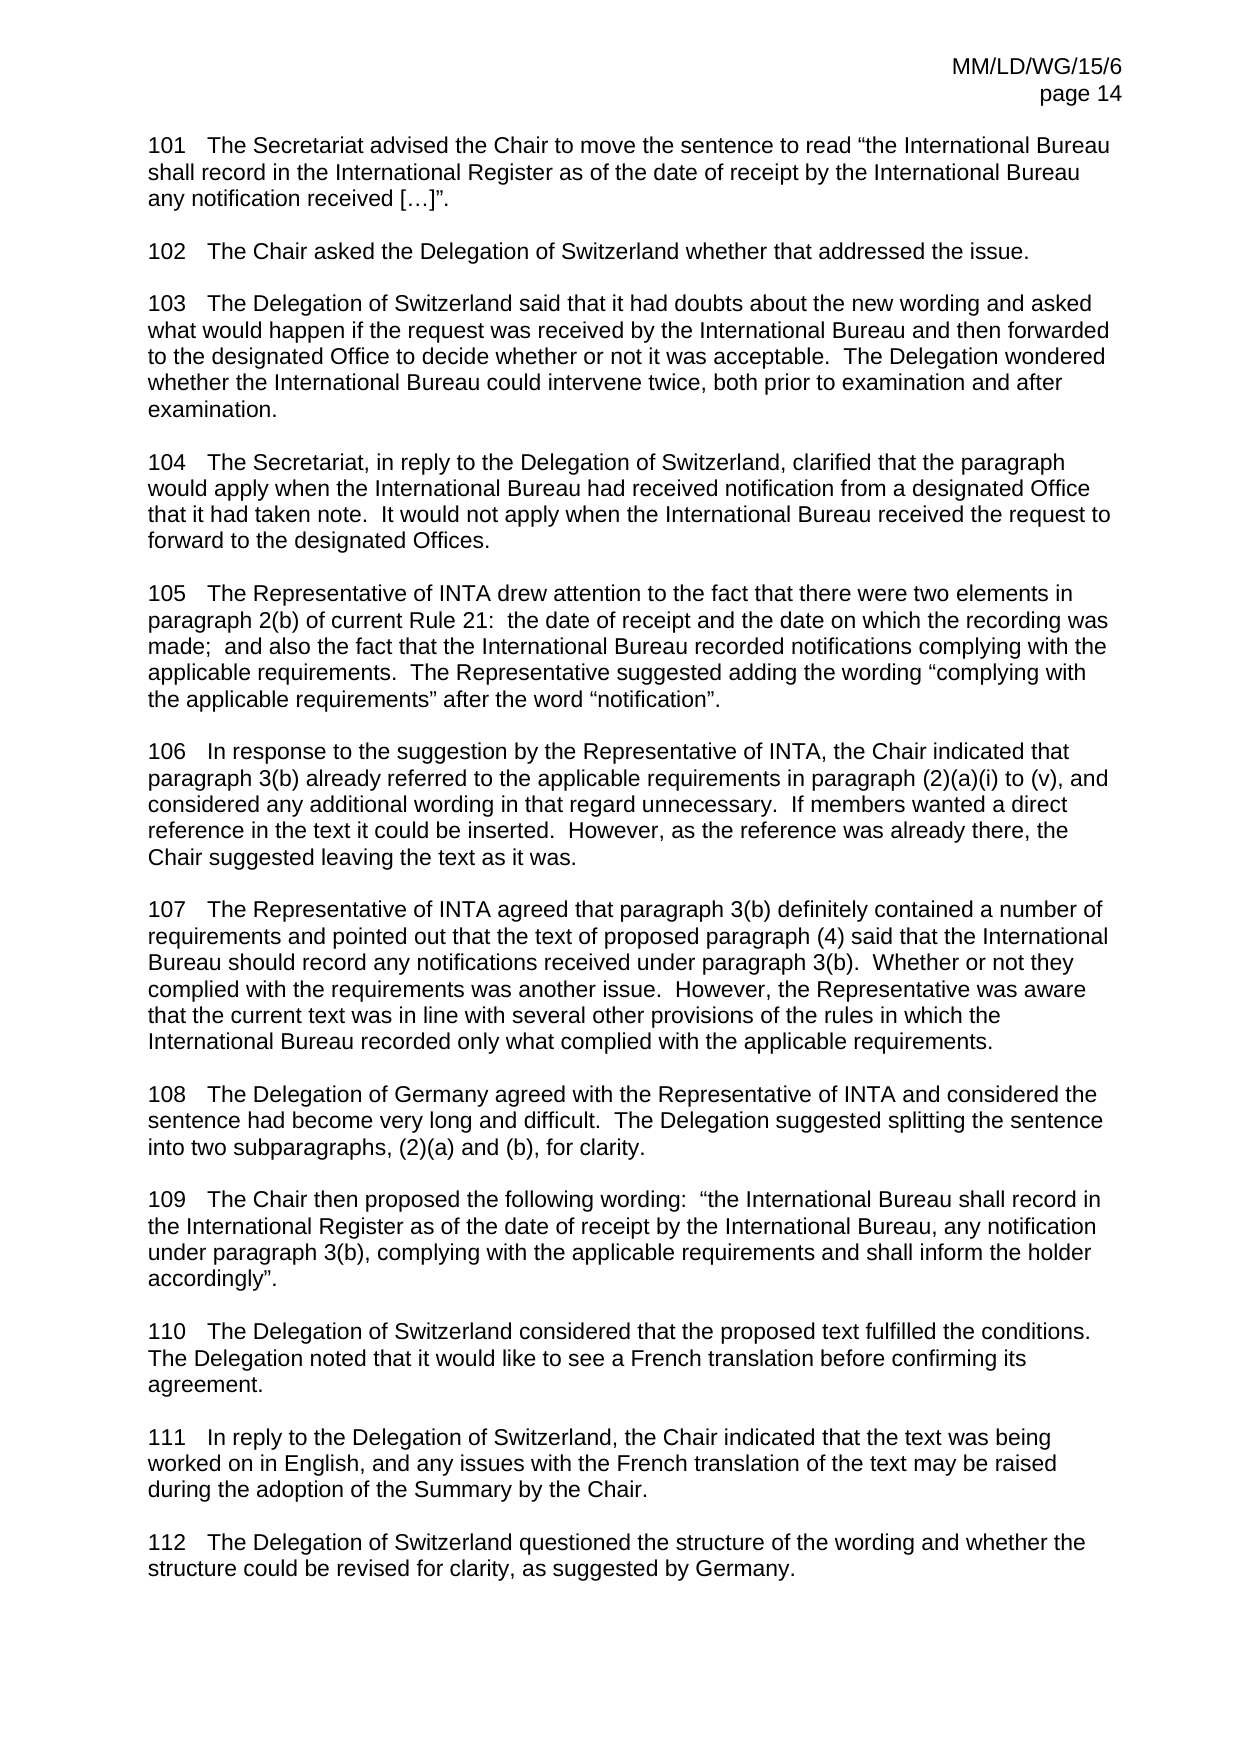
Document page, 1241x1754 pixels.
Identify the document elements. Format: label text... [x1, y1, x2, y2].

text The Representative of INTA drew attention to the fact that there were two elements in paragraph 2(b) of current Rule 21: the date of receipt and the date on which the recording was made; and also the fact that the International Bureau recorded notifications complying with the applicable requirements. The Representative suggested adding the wording “complying with the applicable requirements” after the word “notification”. [148, 580, 1122, 712]
text In response to the suggestion by the Representative of INTA, the Chair indicated that paragraph 3(b) already referred to the applicable requirements in paragraph (2)(a)(i) to (v), and considered any additional wording in that regard unnecessary. If members wanted a direct reference in the text it could be inserted. However, as the reference was already there, the Chair suggested leaving the text as it was. [148, 738, 1122, 870]
text The Representative of INTA agreed that paragraph 3(b) definitely contained a number of requirements and pointed out that the text of proposed paragraph (4) said that the International Bureau should record any notifications received under paragraph 3(b). Whether or not they complied with the requirements was another issue. However, the Representative was aware that the current text was in line with several other provisions of the rules in which the International Bureau recorded only what complied with the applicable requirements. [148, 896, 1122, 1054]
text The Chair asked the Delegation of Switzerland whether that addressed the issue. [148, 238, 1122, 264]
text The Chair then proposed the following wording: “the International Bureau shall record in the International Register as of the date of receipt by the International Bureau, any notification under paragraph 3(b), complying with the applicable requirements and shall inform the holder accordingly”. [148, 1186, 1122, 1292]
text The Secretariat advised the Chair to move the sentence to read “the International Bureau shall record in the International Register as of the date of receipt by the International Bureau any notification received […]”. [148, 132, 1122, 211]
text In reply to the Delegation of Switzerland, the Chair indicated that the text was being worked on in English, and any issues with the French translation of the text may be raised during the adoption of the Summary by the Chair. [148, 1423, 1122, 1503]
text The Secretariat, in reply to the Delegation of Switzerland, clarified that the paragraph would apply when the International Bureau had received notification from a designated Office that it had taken note. It would not apply when the International Bureau received the request to forward to the designated Offices. [148, 448, 1122, 554]
text The Delegation of Germany agreed with the Representative of INTA and considered the sentence had become very long and difficult. The Delegation suggested splitting the sentence into two subparagraphs, (2)(a) and (b), for clarity. [148, 1081, 1122, 1160]
text The Delegation of Switzerland said that it had doubts about the new wording and asked what would happen if the request was received by the International Bureau and then forwarded to the designated Office to decide whether or not it was acceptable. The Delegation wondered whether the International Bureau could intervene twice, both prior to examination and after examination. [148, 290, 1122, 422]
text The Delegation of Switzerland questioned the structure of the wording and whether the structure could be revised for clarity, as suggested by Germany. [148, 1529, 1122, 1582]
text The Delegation of Switzerland considered that the proposed text fulfilled the conditions. The Delegation noted that it would like to see a French translation before confirming its agreement. [148, 1318, 1122, 1397]
